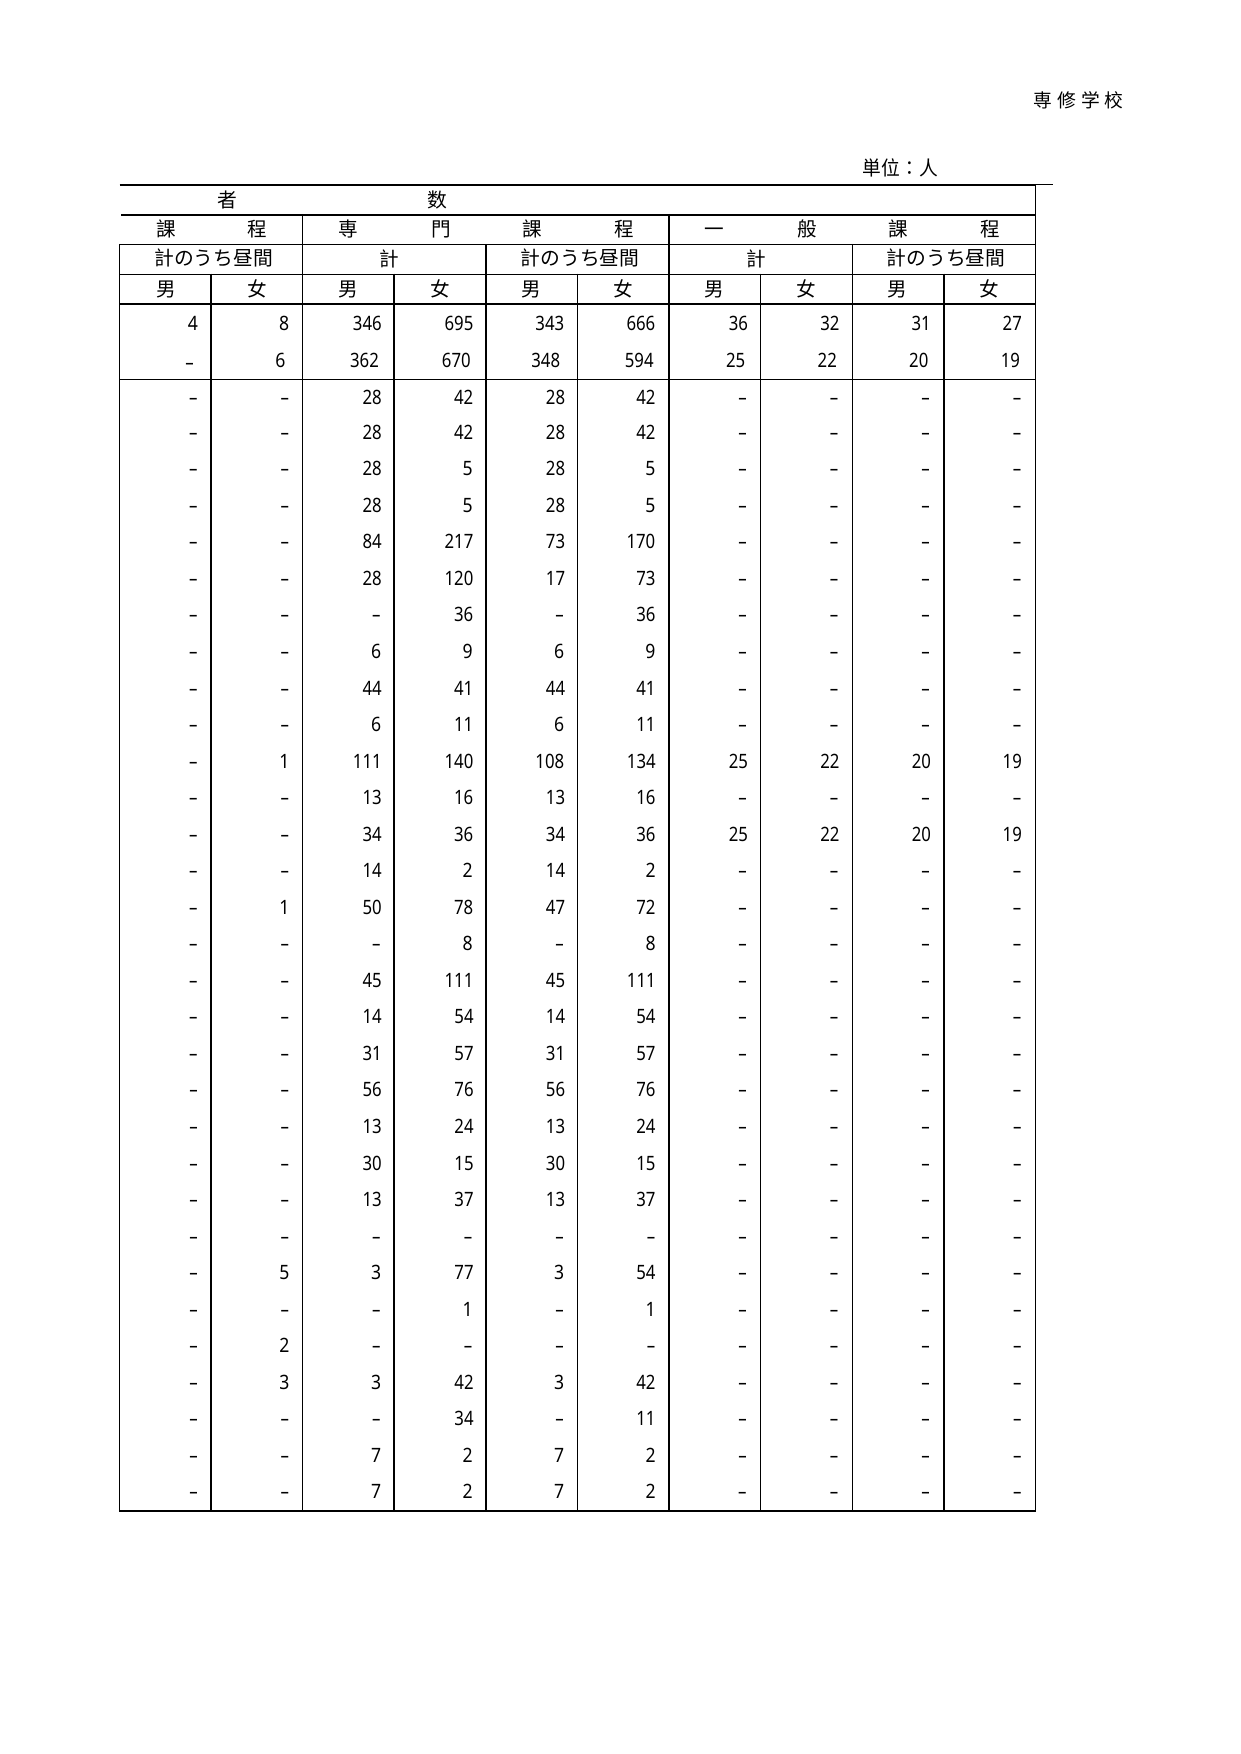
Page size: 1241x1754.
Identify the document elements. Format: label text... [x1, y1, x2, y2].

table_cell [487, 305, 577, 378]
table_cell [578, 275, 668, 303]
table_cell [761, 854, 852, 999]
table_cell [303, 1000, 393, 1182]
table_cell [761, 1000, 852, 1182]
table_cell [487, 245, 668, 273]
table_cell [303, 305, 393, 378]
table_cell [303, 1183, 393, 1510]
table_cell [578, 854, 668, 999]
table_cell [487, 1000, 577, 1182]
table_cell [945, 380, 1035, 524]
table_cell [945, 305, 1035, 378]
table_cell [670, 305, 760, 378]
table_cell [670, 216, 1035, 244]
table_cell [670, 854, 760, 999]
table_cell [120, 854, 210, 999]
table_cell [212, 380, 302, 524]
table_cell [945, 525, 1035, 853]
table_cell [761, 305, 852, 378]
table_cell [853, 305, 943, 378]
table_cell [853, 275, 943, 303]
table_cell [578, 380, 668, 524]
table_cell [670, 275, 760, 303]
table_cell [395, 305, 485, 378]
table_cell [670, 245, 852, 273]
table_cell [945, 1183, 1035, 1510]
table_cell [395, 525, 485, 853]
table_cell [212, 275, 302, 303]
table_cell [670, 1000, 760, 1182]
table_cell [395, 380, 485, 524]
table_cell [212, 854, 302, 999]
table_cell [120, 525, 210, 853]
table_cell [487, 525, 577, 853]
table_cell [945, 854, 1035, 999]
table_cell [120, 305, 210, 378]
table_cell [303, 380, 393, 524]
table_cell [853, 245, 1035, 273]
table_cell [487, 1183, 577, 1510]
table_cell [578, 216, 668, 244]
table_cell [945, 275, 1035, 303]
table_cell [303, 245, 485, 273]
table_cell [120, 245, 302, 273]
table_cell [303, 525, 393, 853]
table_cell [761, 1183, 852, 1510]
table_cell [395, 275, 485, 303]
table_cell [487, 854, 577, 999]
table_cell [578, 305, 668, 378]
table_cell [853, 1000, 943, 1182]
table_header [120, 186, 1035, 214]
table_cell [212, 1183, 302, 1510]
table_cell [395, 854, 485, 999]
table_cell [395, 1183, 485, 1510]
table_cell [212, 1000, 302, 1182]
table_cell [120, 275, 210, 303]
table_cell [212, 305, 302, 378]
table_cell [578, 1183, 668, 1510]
text 単位：人 [106, 154, 938, 181]
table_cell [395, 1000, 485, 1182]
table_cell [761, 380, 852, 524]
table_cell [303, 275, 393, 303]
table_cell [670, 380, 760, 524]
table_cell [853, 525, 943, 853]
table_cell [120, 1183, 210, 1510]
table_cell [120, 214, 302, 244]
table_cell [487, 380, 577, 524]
text 専 修 学 校 [106, 87, 1123, 113]
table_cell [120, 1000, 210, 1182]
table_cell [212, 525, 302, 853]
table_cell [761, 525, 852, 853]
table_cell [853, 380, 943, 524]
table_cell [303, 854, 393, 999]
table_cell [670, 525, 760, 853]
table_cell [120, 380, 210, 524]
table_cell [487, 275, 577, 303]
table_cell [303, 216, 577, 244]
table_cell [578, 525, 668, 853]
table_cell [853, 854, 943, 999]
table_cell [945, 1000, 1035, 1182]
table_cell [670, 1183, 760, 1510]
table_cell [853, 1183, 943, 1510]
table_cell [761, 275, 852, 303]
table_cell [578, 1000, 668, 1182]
